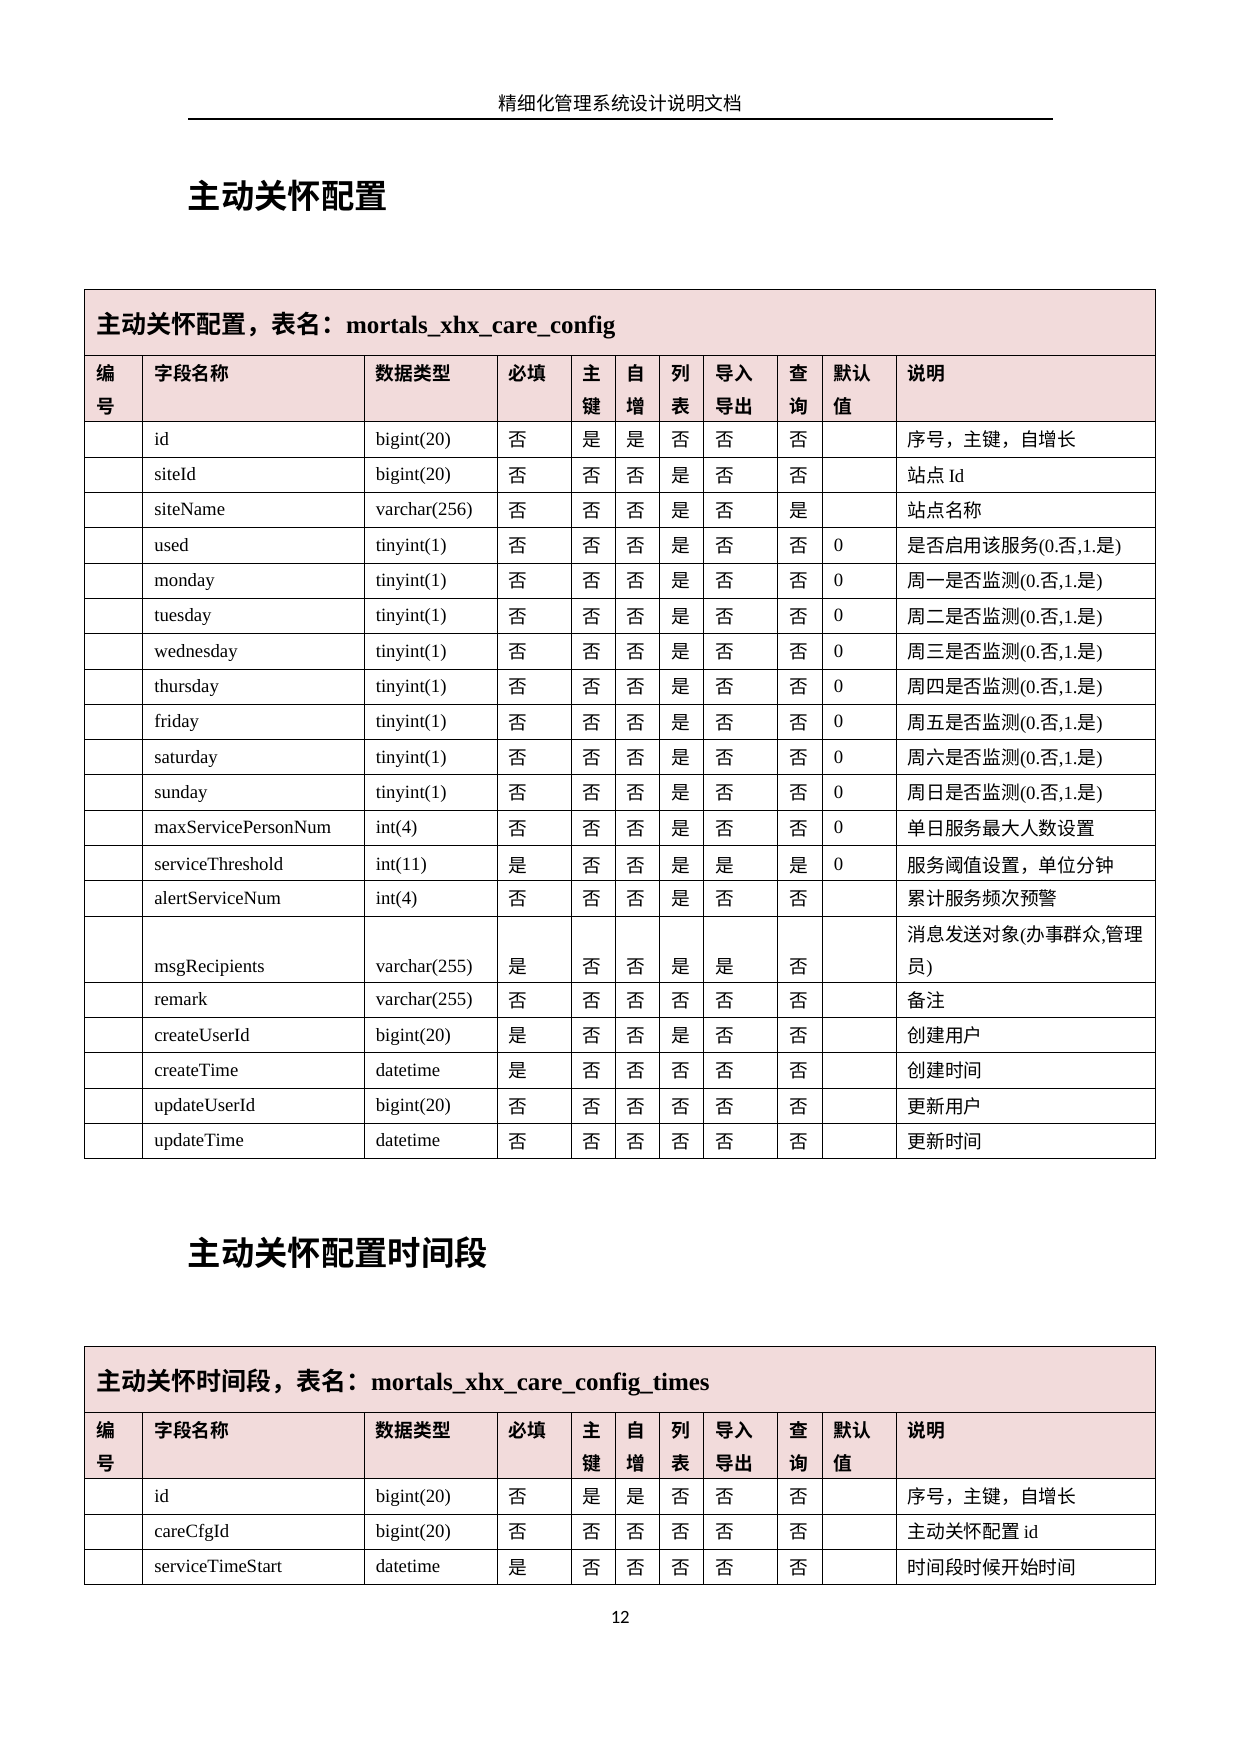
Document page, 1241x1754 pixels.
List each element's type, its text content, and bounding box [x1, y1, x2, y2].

table_cell 默认值 [823, 1413, 896, 1478]
table_cell 否 [498, 458, 571, 492]
table_cell monday [143, 564, 364, 598]
table_cell 是 [660, 599, 703, 633]
table_cell 主动关怀配置id [897, 1515, 1155, 1549]
table_cell 否 [498, 1124, 571, 1158]
table_cell 序号，主键，自增长 [897, 422, 1155, 457]
table_cell 数据类型 [365, 356, 497, 421]
table_cell 更新时间 [897, 1124, 1155, 1158]
table_cell 0 [823, 740, 896, 774]
table_cell 否 [704, 1515, 777, 1549]
table_cell 是 [660, 881, 703, 916]
table_cell 查询 [778, 1413, 822, 1478]
table_cell 周日是否监测(0.否,1.是) [897, 775, 1155, 810]
table_cell 否 [572, 493, 615, 527]
table_cell int(4) [365, 881, 497, 916]
table_cell 是 [704, 846, 777, 880]
table_cell 是 [572, 422, 615, 457]
table_cell 否 [704, 740, 777, 774]
table_cell [823, 917, 896, 982]
table_cell 是 [660, 846, 703, 880]
table_cell updateUserId [143, 1089, 364, 1123]
table_cell 否 [616, 634, 659, 668]
table_cell 必填 [498, 1413, 571, 1478]
table_cell remark [143, 983, 364, 1017]
table_cell 否 [616, 705, 659, 739]
table_cell 否 [704, 564, 777, 598]
table_cell tinyint(1) [365, 775, 497, 810]
table_cell bigint(20) [365, 1018, 497, 1052]
table_cell 否 [616, 811, 659, 845]
table_cell 是 [660, 917, 703, 982]
table_cell 否 [498, 670, 571, 704]
table_cell 否 [704, 775, 777, 810]
table_cell bigint(20) [365, 458, 497, 492]
table_cell [85, 1053, 142, 1088]
table_cell [823, 422, 896, 457]
table_cell varchar(255) [365, 917, 497, 982]
table_cell 否 [572, 740, 615, 774]
table_cell 否 [778, 1515, 822, 1549]
table_cell 是 [660, 493, 703, 527]
table_cell 0 [823, 846, 896, 880]
table_cell 否 [616, 493, 659, 527]
table_cell 周一是否监测(0.否,1.是) [897, 564, 1155, 598]
table_cell 字段名称 [143, 1413, 364, 1478]
table_cell 是 [660, 1018, 703, 1052]
table_cell 是 [498, 917, 571, 982]
table_cell 站点Id [897, 458, 1155, 492]
table_cell 否 [704, 422, 777, 457]
table_cell [85, 599, 142, 633]
table_cell 否 [498, 881, 571, 916]
table_cell 否 [572, 775, 615, 810]
table_cell varchar(256) [365, 493, 497, 527]
table_cell [85, 564, 142, 598]
table_cell int(11) [365, 846, 497, 880]
table_cell 否 [704, 634, 777, 668]
table_cell 否 [660, 1089, 703, 1123]
table_cell 否 [704, 1089, 777, 1123]
table_cell [823, 983, 896, 1017]
table_cell datetime [365, 1053, 497, 1088]
table_cell siteName [143, 493, 364, 527]
table_cell 是 [498, 1053, 571, 1088]
table_cell 否 [572, 846, 615, 880]
table_cell datetime [365, 1550, 497, 1584]
table_cell 否 [704, 599, 777, 633]
table_cell tinyint(1) [365, 564, 497, 598]
table_cell 否 [572, 1124, 615, 1158]
table_cell 是 [660, 528, 703, 562]
table_header 主动关怀配置，表名：mortals_xhx_care_config [85, 290, 1155, 355]
table_cell 否 [778, 599, 822, 633]
table_cell [823, 1550, 896, 1584]
table_cell 序号，主键，自增长 [897, 1479, 1155, 1513]
table_cell [823, 1515, 896, 1549]
table_cell [85, 1515, 142, 1549]
table_cell 消息发送对象(办事群众,管理员) [897, 917, 1155, 982]
table_cell 否 [778, 1053, 822, 1088]
table_cell 否 [616, 599, 659, 633]
table_cell 否 [704, 705, 777, 739]
table_cell 是 [660, 670, 703, 704]
table_cell 否 [704, 670, 777, 704]
table_cell updateTime [143, 1124, 364, 1158]
table_cell 是 [616, 422, 659, 457]
table_cell id [143, 1479, 364, 1513]
table_cell 否 [498, 634, 571, 668]
table_cell 否 [778, 422, 822, 457]
table_cell 否 [778, 1550, 822, 1584]
table_cell 否 [498, 528, 571, 562]
table_cell 否 [660, 1124, 703, 1158]
table_cell [85, 1018, 142, 1052]
table_cell 否 [778, 917, 822, 982]
table_cell 服务阈值设置，单位分钟 [897, 846, 1155, 880]
table_cell 否 [778, 775, 822, 810]
table_cell 否 [498, 811, 571, 845]
table_cell 否 [498, 775, 571, 810]
table_cell 主键 [572, 356, 615, 421]
table_cell bigint(20) [365, 1515, 497, 1549]
table_cell [823, 1479, 896, 1513]
table_cell 创建用户 [897, 1018, 1155, 1052]
table_cell 0 [823, 670, 896, 704]
table_cell 主键 [572, 1413, 615, 1478]
table_cell 导入导出 [704, 1413, 777, 1478]
table_cell [85, 493, 142, 527]
table_header 主动关怀时间段，表名：mortals_xhx_care_config_times [85, 1347, 1155, 1412]
table_cell datetime [365, 1124, 497, 1158]
table_cell 否 [778, 1018, 822, 1052]
table_cell 是 [778, 846, 822, 880]
table_cell 是 [498, 846, 571, 880]
table_cell int(4) [365, 811, 497, 845]
table_cell 否 [572, 917, 615, 982]
table_cell [823, 881, 896, 916]
table_cell 单日服务最大人数设置 [897, 811, 1155, 845]
table_cell 否 [616, 670, 659, 704]
table_cell 0 [823, 705, 896, 739]
table_cell 否 [572, 1515, 615, 1549]
table_cell msgRecipients [143, 917, 364, 982]
table_cell 否 [660, 1053, 703, 1088]
table_cell 否 [498, 983, 571, 1017]
table_cell 否 [778, 881, 822, 916]
table_cell 列表 [660, 1413, 703, 1478]
table_cell 编号 [85, 1413, 142, 1478]
table_cell serviceTimeStart [143, 1550, 364, 1584]
table_cell [823, 1089, 896, 1123]
table_cell 否 [616, 458, 659, 492]
table_cell 否 [660, 983, 703, 1017]
table_cell careCfgId [143, 1515, 364, 1549]
table_cell [85, 458, 142, 492]
table_cell [85, 775, 142, 810]
table_cell 否 [704, 1550, 777, 1584]
table_cell 是 [660, 811, 703, 845]
table_cell createTime [143, 1053, 364, 1088]
table_cell 否 [616, 846, 659, 880]
table_cell 否 [778, 634, 822, 668]
table_cell [85, 634, 142, 668]
table_cell 否 [572, 564, 615, 598]
table_cell 否 [778, 740, 822, 774]
table_cell 数据类型 [365, 1413, 497, 1478]
table_cell tinyint(1) [365, 670, 497, 704]
table_cell 否 [498, 740, 571, 774]
table_cell 否 [498, 564, 571, 598]
table_cell 否 [498, 1089, 571, 1123]
table_cell thursday [143, 670, 364, 704]
table_cell 必填 [498, 356, 571, 421]
table_cell 是 [660, 564, 703, 598]
table_cell 周六是否监测(0.否,1.是) [897, 740, 1155, 774]
table_cell 默认值 [823, 356, 896, 421]
table_cell 否 [616, 1550, 659, 1584]
table_cell tinyint(1) [365, 634, 497, 668]
table_cell 否 [704, 811, 777, 845]
table_cell 否 [616, 983, 659, 1017]
table_cell 否 [616, 775, 659, 810]
table_cell 否 [704, 1479, 777, 1513]
table_cell 0 [823, 811, 896, 845]
table_cell 自增 [616, 1413, 659, 1478]
table_cell 否 [778, 1089, 822, 1123]
subtitle 主动关怀配置 [187, 162, 1053, 227]
table_cell 自增 [616, 356, 659, 421]
table_cell 否 [498, 422, 571, 457]
table_cell 0 [823, 564, 896, 598]
table_cell 否 [498, 1479, 571, 1513]
table_cell 导入导出 [704, 356, 777, 421]
table_cell 否 [616, 881, 659, 916]
table_cell 否 [704, 881, 777, 916]
table_cell 否 [704, 528, 777, 562]
table_cell 否 [616, 1124, 659, 1158]
table_cell 查询 [778, 356, 822, 421]
table_cell 否 [572, 528, 615, 562]
table_cell 否 [498, 705, 571, 739]
table_cell 否 [704, 983, 777, 1017]
table_cell 是 [660, 740, 703, 774]
table_cell 否 [572, 983, 615, 1017]
table_cell 否 [778, 528, 822, 562]
table_cell 是 [704, 917, 777, 982]
table_cell tinyint(1) [365, 705, 497, 739]
table_cell maxServicePersonNum [143, 811, 364, 845]
table_cell 否 [572, 670, 615, 704]
table_cell 否 [704, 1053, 777, 1088]
table_cell siteId [143, 458, 364, 492]
table_cell 否 [572, 811, 615, 845]
table_cell [85, 422, 142, 457]
table_cell 否 [778, 705, 822, 739]
table_cell 是 [660, 775, 703, 810]
table_cell tinyint(1) [365, 599, 497, 633]
table_cell 否 [616, 1089, 659, 1123]
table_cell 是否启用该服务(0.否,1.是) [897, 528, 1155, 562]
table_cell 否 [616, 1053, 659, 1088]
table_cell 否 [572, 1550, 615, 1584]
table_cell [85, 846, 142, 880]
table_cell 创建时间 [897, 1053, 1155, 1088]
table_cell 累计服务频次预警 [897, 881, 1155, 916]
table_cell 否 [704, 1018, 777, 1052]
table_cell [823, 458, 896, 492]
table_cell 否 [778, 670, 822, 704]
table_cell 否 [778, 1124, 822, 1158]
table_cell [85, 1479, 142, 1513]
table_cell 否 [660, 1515, 703, 1549]
table_cell [85, 705, 142, 739]
table_cell [85, 881, 142, 916]
table_cell serviceThreshold [143, 846, 364, 880]
table_cell createUserId [143, 1018, 364, 1052]
table_cell 否 [572, 1053, 615, 1088]
table_cell 否 [572, 458, 615, 492]
table_cell 否 [498, 1515, 571, 1549]
table_cell [85, 983, 142, 1017]
table_cell 否 [616, 1515, 659, 1549]
table_cell 否 [778, 811, 822, 845]
table_cell 周五是否监测(0.否,1.是) [897, 705, 1155, 739]
table_cell tuesday [143, 599, 364, 633]
table_cell 是 [616, 1479, 659, 1513]
table_cell 否 [572, 881, 615, 916]
table_cell 0 [823, 634, 896, 668]
table_cell 否 [704, 1124, 777, 1158]
table_cell bigint(20) [365, 422, 497, 457]
table_cell 否 [778, 1479, 822, 1513]
table_cell 否 [616, 564, 659, 598]
table_cell 否 [498, 493, 571, 527]
table_cell 否 [778, 564, 822, 598]
table_cell [85, 1089, 142, 1123]
table_cell 否 [616, 1018, 659, 1052]
table_cell 周四是否监测(0.否,1.是) [897, 670, 1155, 704]
table_cell [85, 811, 142, 845]
table_cell 否 [704, 493, 777, 527]
table_cell bigint(20) [365, 1479, 497, 1513]
table_cell 周二是否监测(0.否,1.是) [897, 599, 1155, 633]
table_cell id [143, 422, 364, 457]
table_cell 0 [823, 528, 896, 562]
table_cell 否 [572, 1089, 615, 1123]
table_cell [85, 917, 142, 982]
table_cell wednesday [143, 634, 364, 668]
table_cell 编号 [85, 356, 142, 421]
table_cell used [143, 528, 364, 562]
table_cell [85, 1124, 142, 1158]
table_cell 备注 [897, 983, 1155, 1017]
table_cell [85, 740, 142, 774]
table_cell 否 [778, 458, 822, 492]
table_cell tinyint(1) [365, 740, 497, 774]
table_cell 否 [572, 1018, 615, 1052]
table_cell [85, 1550, 142, 1584]
table_cell 否 [660, 422, 703, 457]
table_cell sunday [143, 775, 364, 810]
subtitle 主动关怀配置时间段 [187, 1219, 1053, 1284]
table_cell [823, 1018, 896, 1052]
table_cell 列表 [660, 356, 703, 421]
table_cell tinyint(1) [365, 528, 497, 562]
table_cell 站点名称 [897, 493, 1155, 527]
table_cell saturday [143, 740, 364, 774]
table_cell 否 [616, 740, 659, 774]
table_cell 否 [572, 705, 615, 739]
table_cell 0 [823, 599, 896, 633]
table_cell 是 [498, 1550, 571, 1584]
table_cell 0 [823, 775, 896, 810]
table_cell 否 [660, 1479, 703, 1513]
table_cell [85, 670, 142, 704]
table_cell [823, 493, 896, 527]
table_cell [823, 1053, 896, 1088]
table_cell 是 [660, 705, 703, 739]
table_cell 是 [660, 458, 703, 492]
table_cell 否 [616, 528, 659, 562]
table_cell 否 [616, 917, 659, 982]
table_cell 否 [660, 1550, 703, 1584]
table_cell 是 [498, 1018, 571, 1052]
table_cell [823, 1124, 896, 1158]
table_cell alertServiceNum [143, 881, 364, 916]
table_cell 否 [778, 983, 822, 1017]
table_cell 否 [572, 599, 615, 633]
table_cell [85, 528, 142, 562]
table_cell 否 [704, 458, 777, 492]
table_cell 周三是否监测(0.否,1.是) [897, 634, 1155, 668]
table_cell 说明 [897, 356, 1155, 421]
table_cell 时间段时候开始时间 [897, 1550, 1155, 1584]
table_cell varchar(255) [365, 983, 497, 1017]
table_cell 更新用户 [897, 1089, 1155, 1123]
table_cell 否 [572, 634, 615, 668]
table_cell bigint(20) [365, 1089, 497, 1123]
table_cell 是 [778, 493, 822, 527]
table_cell 否 [498, 599, 571, 633]
table_cell 是 [660, 634, 703, 668]
table_cell 字段名称 [143, 356, 364, 421]
table_cell 说明 [897, 1413, 1155, 1478]
table_cell 是 [572, 1479, 615, 1513]
table_cell friday [143, 705, 364, 739]
